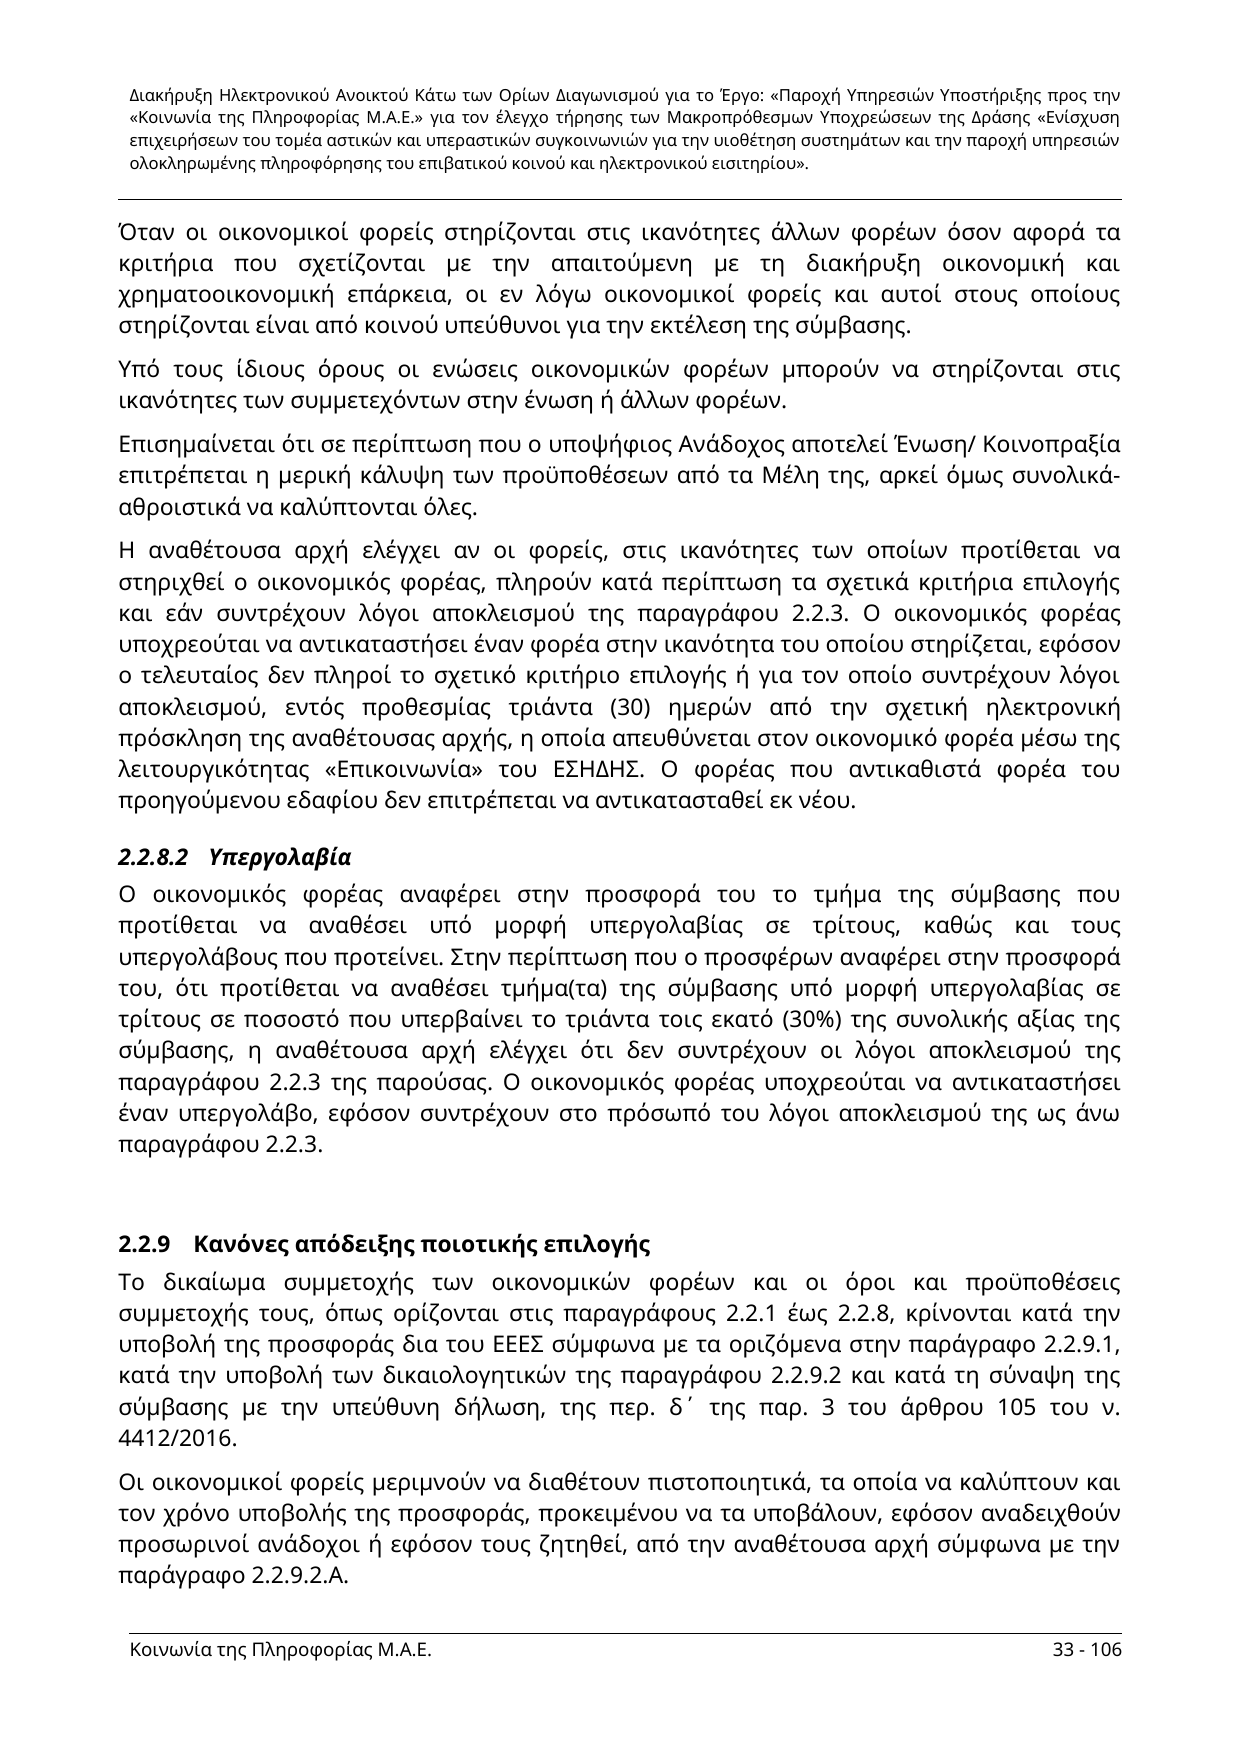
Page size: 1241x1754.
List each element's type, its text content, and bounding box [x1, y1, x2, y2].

text Οι οικονομικοί φορείς μεριμνούν να διαθέτουν πιστοποιητικά, τα οποία να καλύπτουν και τον χρόνο υποβολής της προσφοράς, προκειμένου να τα υποβάλουν, εφόσον αναδειχθούν προσωρινοί ανάδοχοι ή εφόσον τους ζητηθεί, από την αναθέτουσα αρχή σύμφωνα με την παράγραφο 2.2.9.2.Α. [118, 1466, 1122, 1591]
subtitle Υπεργολαβία [118, 841, 1122, 872]
text Ο οικονομικός φορέας αναφέρει στην προσφορά του το τμήμα της σύμβασης που προτίθεται να αναθέσει υπό μορφή υπεργολαβίας σε τρίτους, καθώς και τους υπεργολάβους που προτείνει. Στην περίπτωση που o προσφέρων αναφέρει στην προσφορά του, ότι προτίθεται να αναθέσει τμήμα(τα) της σύμβασης υπό μορφή υπεργολαβίας σε τρίτους σε ποσοστό που υπερβαίνει το τριάντα τοις εκατό (30%) της συνολικής αξίας της σύμβασης, η αναθέτουσα αρχή ελέγχει ότι δεν συντρέχουν οι λόγοι αποκλεισμού της παραγράφου 2.2.3 της παρούσας. Ο οικονομικός φορέας υποχρεούται να αντικαταστήσει έναν υπεργολάβο, εφόσον συντρέχουν στο πρόσωπό του λόγοι αποκλεισμού της ως άνω παραγράφου 2.2.3. [118, 878, 1122, 1159]
text Όταν οι οικονομικοί φορείς στηρίζονται στις ικανότητες άλλων φορέων όσον αφορά τα κριτήρια που σχετίζονται με την απαιτούμενη με τη διακήρυξη οικονομική και χρηματοοικονομική επάρκεια, οι εν λόγω οικονομικοί φορείς και αυτοί στους οποίους στηρίζονται είναι από κοινού υπεύθυνοι για την εκτέλεση της σύμβασης. [118, 216, 1122, 341]
subtitle Κανόνες απόδειξης ποιοτικής επιλογής [118, 1228, 1122, 1259]
text Το δικαίωμα συμμετοχής των οικονομικών φορέων και οι όροι και προϋποθέσεις συμμετοχής τους, όπως ορίζονται στις παραγράφους 2.2.1 έως 2.2.8, κρίνονται κατά την υποβολή της προσφοράς δια του ΕΕΕΣ σύμφωνα με τα οριζόμενα στην παράγραφο 2.2.9.1, κατά την υποβολή των δικαιολογητικών της παραγράφου 2.2.9.2 και κατά τη σύναψη της σύμβασης με την υπεύθυνη δήλωση, της περ. δ΄ της παρ. 3 του άρθρου 105 του ν. 4412/2016. [118, 1266, 1122, 1453]
text Επισημαίνεται ότι σε περίπτωση που ο υποψήφιος Ανάδοχος αποτελεί Ένωση/ Κοινοπραξία επιτρέπεται η μερική κάλυψη των προϋποθέσεων από τα Μέλη της, αρκεί όμως συνολικά-αθροιστικά να καλύπτονται όλες. [118, 428, 1122, 522]
text Η αναθέτουσα αρχή ελέγχει αν οι φoρείς, στις ικανότητες των οποίων προτίθεται να στηριχθεί ο οικονομικός φορέας, πληρούν κατά περίπτωση τα σχετικά κριτήρια επιλογής και εάν συντρέχουν λόγοι αποκλεισμού της παραγράφου 2.2.3. Ο οικονομικός φορέας υποχρεούται να αντικαταστήσει έναν φορέα στην ικανότητα του οποίου στηρίζεται, εφόσον ο τελευταίος δεν πληροί το σχετικό κριτήριο επιλογής ή για τον οποίο συντρέχουν λόγοι αποκλεισμού, εντός προθεσμίας τριάντα (30) ημερών από την σχετική ηλεκτρονική πρόσκληση της αναθέτουσας αρχής, η οποία απευθύνεται στον οικονομικό φορέα μέσω της λειτουργικότητας «Επικοινωνία» του ΕΣΗΔΗΣ. Ο φορέας που αντικαθιστά φορέα του προηγούμενου εδαφίου δεν επιτρέπεται να αντικατασταθεί εκ νέου. [118, 534, 1122, 816]
text Υπό τους ίδιους όρους οι ενώσεις οικονομικών φορέων μπορούν να στηρίζονται στις ικανότητες των συμμετεχόντων στην ένωση ή άλλων φορέων. [118, 353, 1122, 416]
